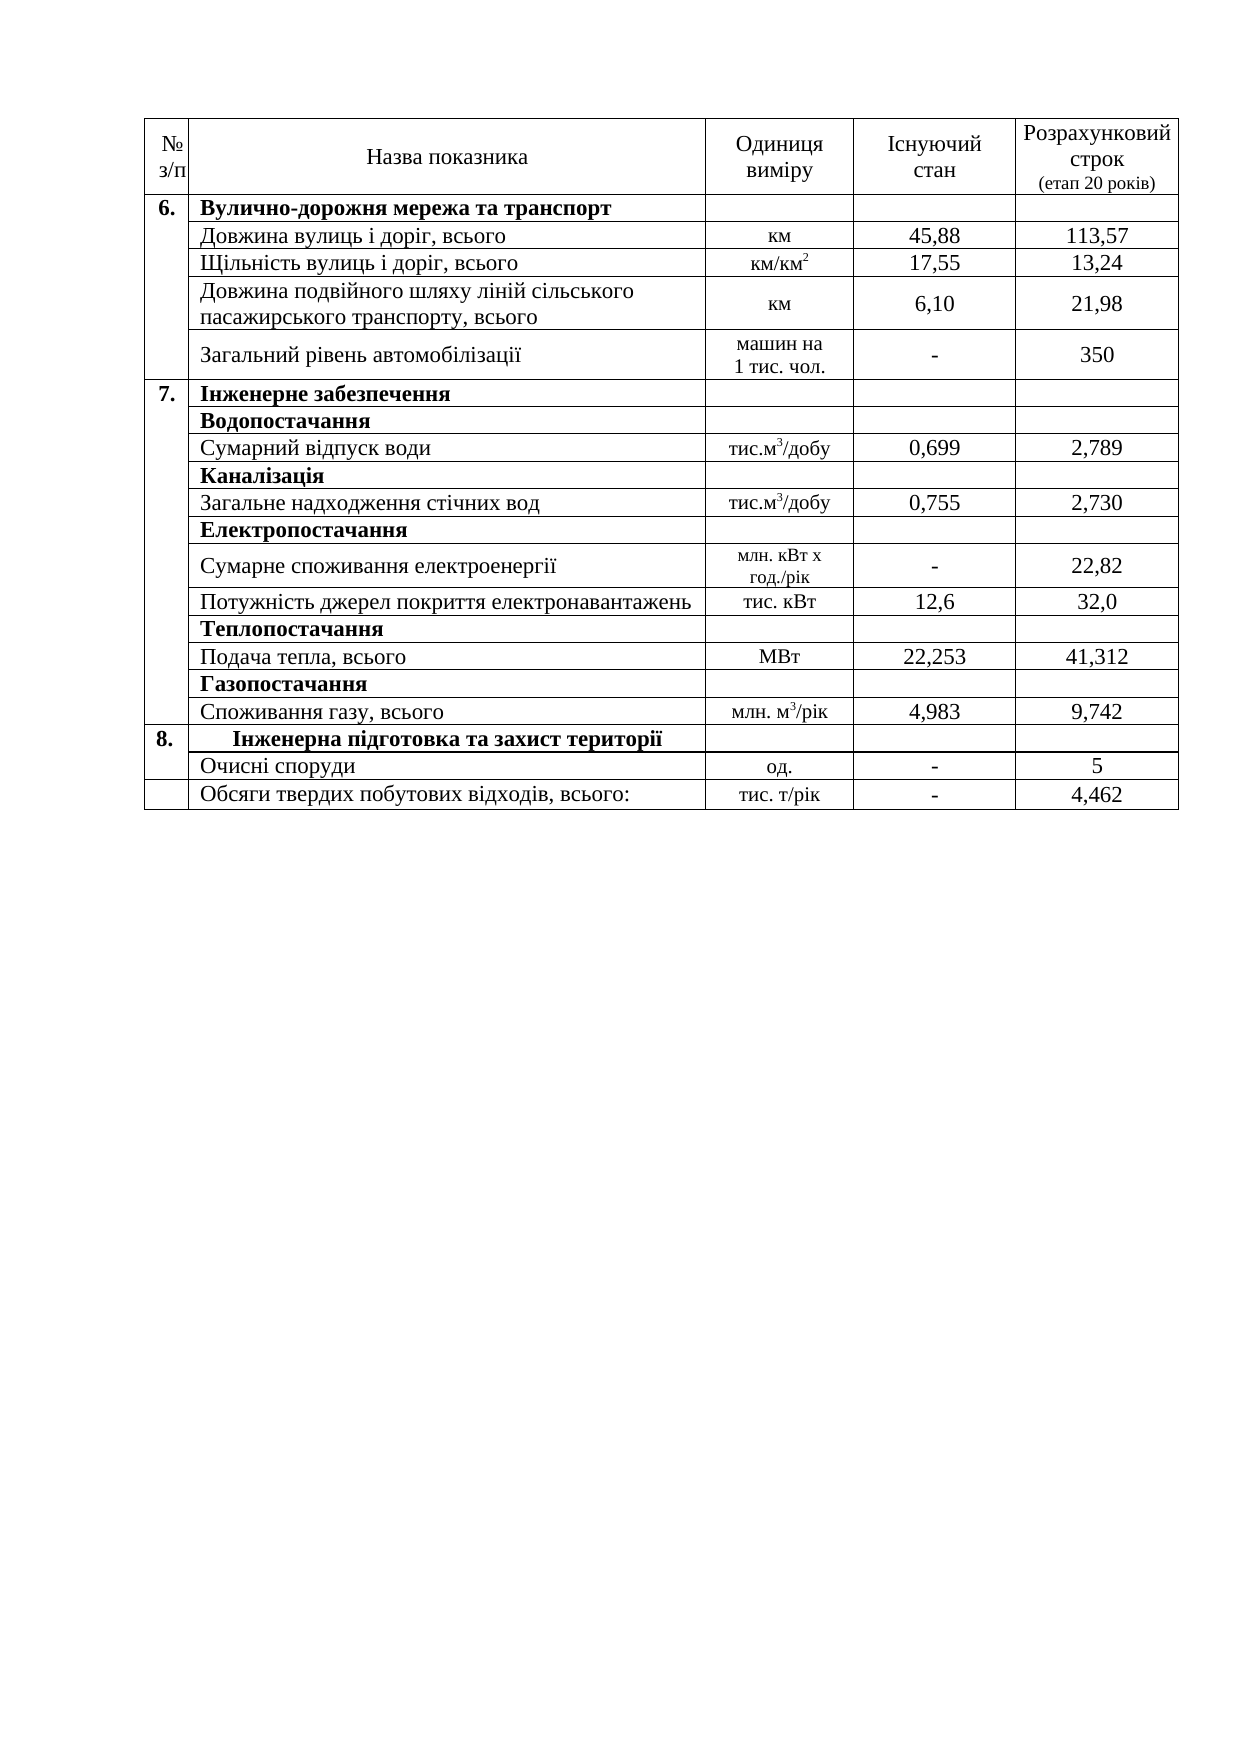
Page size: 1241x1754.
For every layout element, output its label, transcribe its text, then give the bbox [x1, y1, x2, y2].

table_cell [145, 543, 188, 587]
table_header Одиниця виміру [706, 119, 853, 193]
table_cell Інженерне забезпечення [189, 380, 705, 406]
table_cell Загальний рівень автомобілізації [189, 330, 705, 378]
table_cell 0,755 [854, 489, 1015, 516]
table_cell - [854, 753, 1015, 779]
table_cell млн. кВт х год./рік [706, 544, 853, 587]
table_cell [145, 642, 188, 669]
table_cell Споживання газу, всього [189, 698, 705, 724]
table_cell [706, 616, 853, 642]
table_cell тис. т/рік [706, 780, 853, 809]
table_cell 41,312 [1016, 643, 1178, 669]
table_cell машин на 1 тис. чол. [706, 330, 853, 378]
table_cell [706, 725, 853, 751]
table_cell [854, 670, 1015, 697]
table_cell [145, 461, 188, 488]
table_cell [854, 462, 1015, 488]
table_cell 7. [145, 380, 188, 461]
table_cell 2,789 [1016, 434, 1178, 461]
table_cell млн. м3/рік [706, 698, 853, 724]
table_cell 12,6 [854, 588, 1015, 614]
table_cell 113,57 [1016, 222, 1178, 248]
table_cell [145, 615, 188, 642]
table_cell Інженерна підготовка та захист території [189, 725, 705, 751]
table_cell 2,730 [1016, 489, 1178, 516]
table_cell 350 [1016, 330, 1178, 378]
table_cell - [854, 780, 1015, 809]
table_cell МВт [706, 643, 853, 669]
table_cell од. [706, 753, 853, 779]
table_cell [706, 670, 853, 697]
table_cell Довжина подвійного шляху ліній сільського пасажирського транспорту, всього [189, 277, 705, 329]
table_cell [706, 407, 853, 433]
table_cell [145, 488, 188, 516]
table_cell [1016, 380, 1178, 406]
table_cell тис.м3/добу [706, 434, 853, 461]
table_cell 6. [145, 195, 188, 276]
table_cell [145, 587, 188, 614]
table_cell [706, 195, 853, 221]
table_cell [145, 516, 188, 543]
table_cell км/км2 [706, 249, 853, 276]
table_cell 32,0 [1016, 588, 1178, 614]
table_cell 13,24 [1016, 249, 1178, 276]
table_cell [1016, 462, 1178, 488]
table_cell [145, 669, 188, 697]
table_cell [854, 725, 1015, 751]
table_cell [1016, 670, 1178, 697]
table_cell [854, 517, 1015, 543]
table_cell 5 [1016, 753, 1178, 779]
table_cell [854, 616, 1015, 642]
table_cell Сумарне споживання електроенергії [189, 544, 705, 587]
table_cell [1016, 517, 1178, 543]
table_cell [145, 329, 188, 378]
table_cell [854, 407, 1015, 433]
table_cell - [854, 330, 1015, 378]
table_cell - [854, 544, 1015, 587]
table_cell тис. кВт [706, 588, 853, 614]
table_cell [706, 462, 853, 488]
table_cell 8. [145, 725, 188, 779]
table_cell [1016, 407, 1178, 433]
table_cell 22,253 [854, 643, 1015, 669]
table_cell 21,98 [1016, 277, 1178, 329]
table_cell [854, 195, 1015, 221]
table_cell км [706, 222, 853, 248]
table_cell [854, 380, 1015, 406]
table_cell 0,699 [854, 434, 1015, 461]
table_cell Вулично-дорожня мережа та транспорт [189, 195, 705, 221]
table_cell Подача тепла, всього [189, 643, 705, 669]
table_cell Потужність джерел покриття електронавантажень [189, 588, 705, 614]
table_cell [145, 276, 188, 329]
table_header Назва показника [189, 119, 705, 193]
table_header № з/п [145, 119, 188, 193]
table_cell [145, 780, 188, 809]
table_cell 6,10 [854, 277, 1015, 329]
table_cell Щільність вулиць і доріг, всього [189, 249, 705, 276]
table_cell 17,55 [854, 249, 1015, 276]
table_cell Загальне надходження стічних вод [189, 489, 705, 516]
table_cell Обсяги твердих побутових відходів, всього: [189, 780, 705, 809]
table_header Розрахунковий строк (етап 20 років) [1016, 119, 1178, 193]
table_cell Очисні споруди [189, 753, 705, 779]
table_cell Довжина вулиць і доріг, всього [189, 222, 705, 248]
table_cell Газопостачання [189, 670, 705, 697]
table_cell 45,88 [854, 222, 1015, 248]
table_cell Каналізація [189, 462, 705, 488]
table_cell Теплопостачання [189, 616, 705, 642]
table_cell [145, 697, 188, 724]
table_cell Електропостачання [189, 517, 705, 543]
table_cell тис.м3/добу [706, 489, 853, 516]
table_cell [706, 380, 853, 406]
table_cell 4,983 [854, 698, 1015, 724]
table_cell Водопостачання [189, 407, 705, 433]
table_cell 9,742 [1016, 698, 1178, 724]
table_cell [1016, 616, 1178, 642]
table_cell 22,82 [1016, 544, 1178, 587]
table_cell км [706, 277, 853, 329]
table_cell 4,462 [1016, 780, 1178, 809]
table_cell [706, 517, 853, 543]
table_cell [1016, 195, 1178, 221]
table_header Існуючий стан [854, 119, 1015, 193]
table_cell [1016, 725, 1178, 751]
table_cell Сумарний відпуск води [189, 434, 705, 461]
